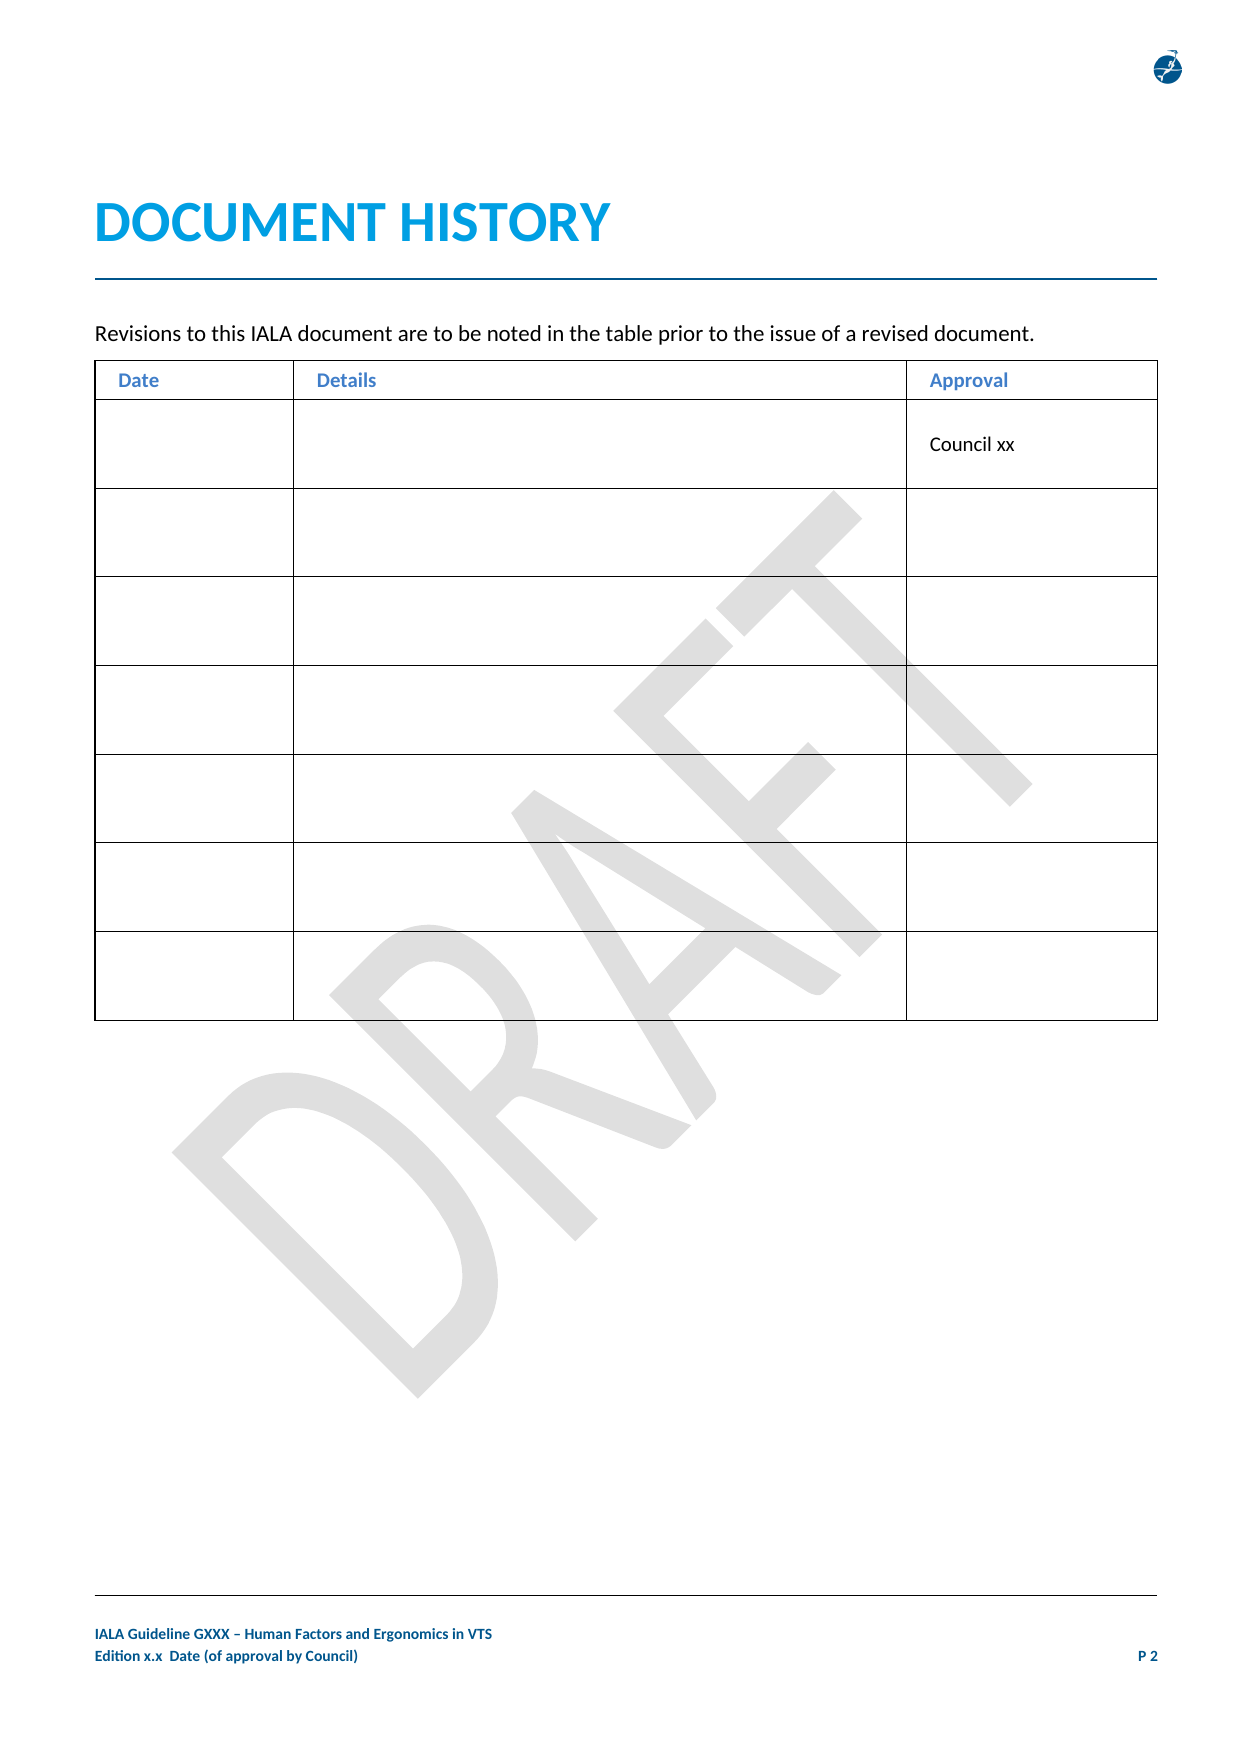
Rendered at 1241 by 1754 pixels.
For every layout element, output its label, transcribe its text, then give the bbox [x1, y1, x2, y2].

picture [1122, 0, 1241, 119]
text Revisions to this IALA document are to be noted in the table prior to the issue of a revised document. [94, 319, 1157, 347]
table_cell [907, 489, 1157, 576]
table_header Details [294, 361, 906, 399]
table_cell [907, 666, 1157, 753]
table_cell [96, 843, 293, 931]
table_cell [96, 489, 293, 576]
table_header Approval [907, 361, 1157, 399]
table_header Date [96, 361, 293, 399]
table_cell [294, 400, 906, 488]
table_cell [294, 489, 906, 576]
table_cell Council xx [907, 400, 1157, 488]
table_cell [96, 932, 293, 1019]
table_cell [294, 577, 906, 665]
table_cell [907, 932, 1157, 1019]
table_cell [294, 843, 906, 931]
table_cell [907, 577, 1157, 665]
table_cell [96, 400, 293, 488]
table_cell [907, 843, 1157, 931]
table_cell [96, 666, 293, 753]
table_cell [294, 666, 906, 753]
table_cell [294, 755, 906, 842]
table_cell [96, 577, 293, 665]
table_cell [907, 755, 1157, 842]
table_cell [96, 755, 293, 842]
table_cell [294, 932, 906, 1019]
